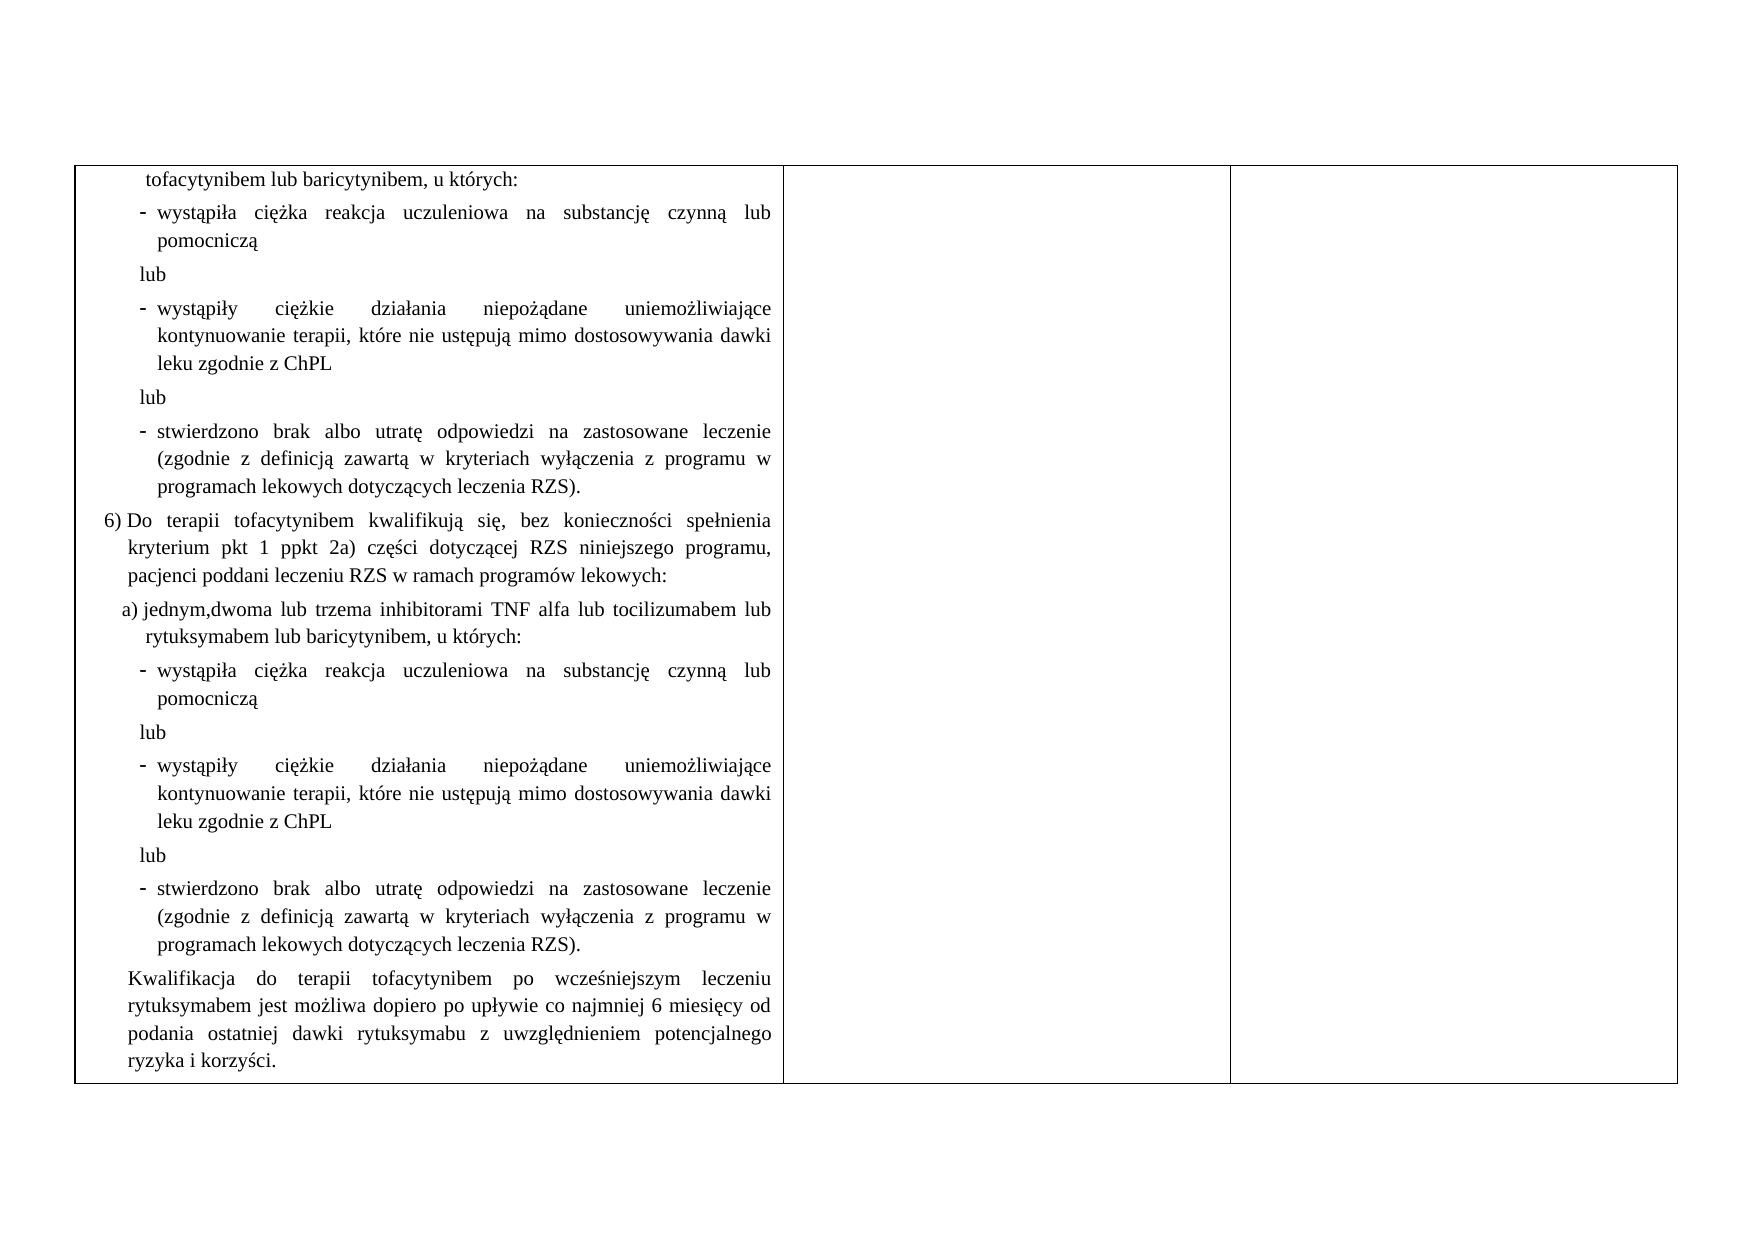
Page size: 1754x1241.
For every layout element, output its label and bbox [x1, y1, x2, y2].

table_cell [784, 166, 1230, 1082]
table_cell [76, 166, 783, 1082]
table_cell [1231, 166, 1677, 1082]
